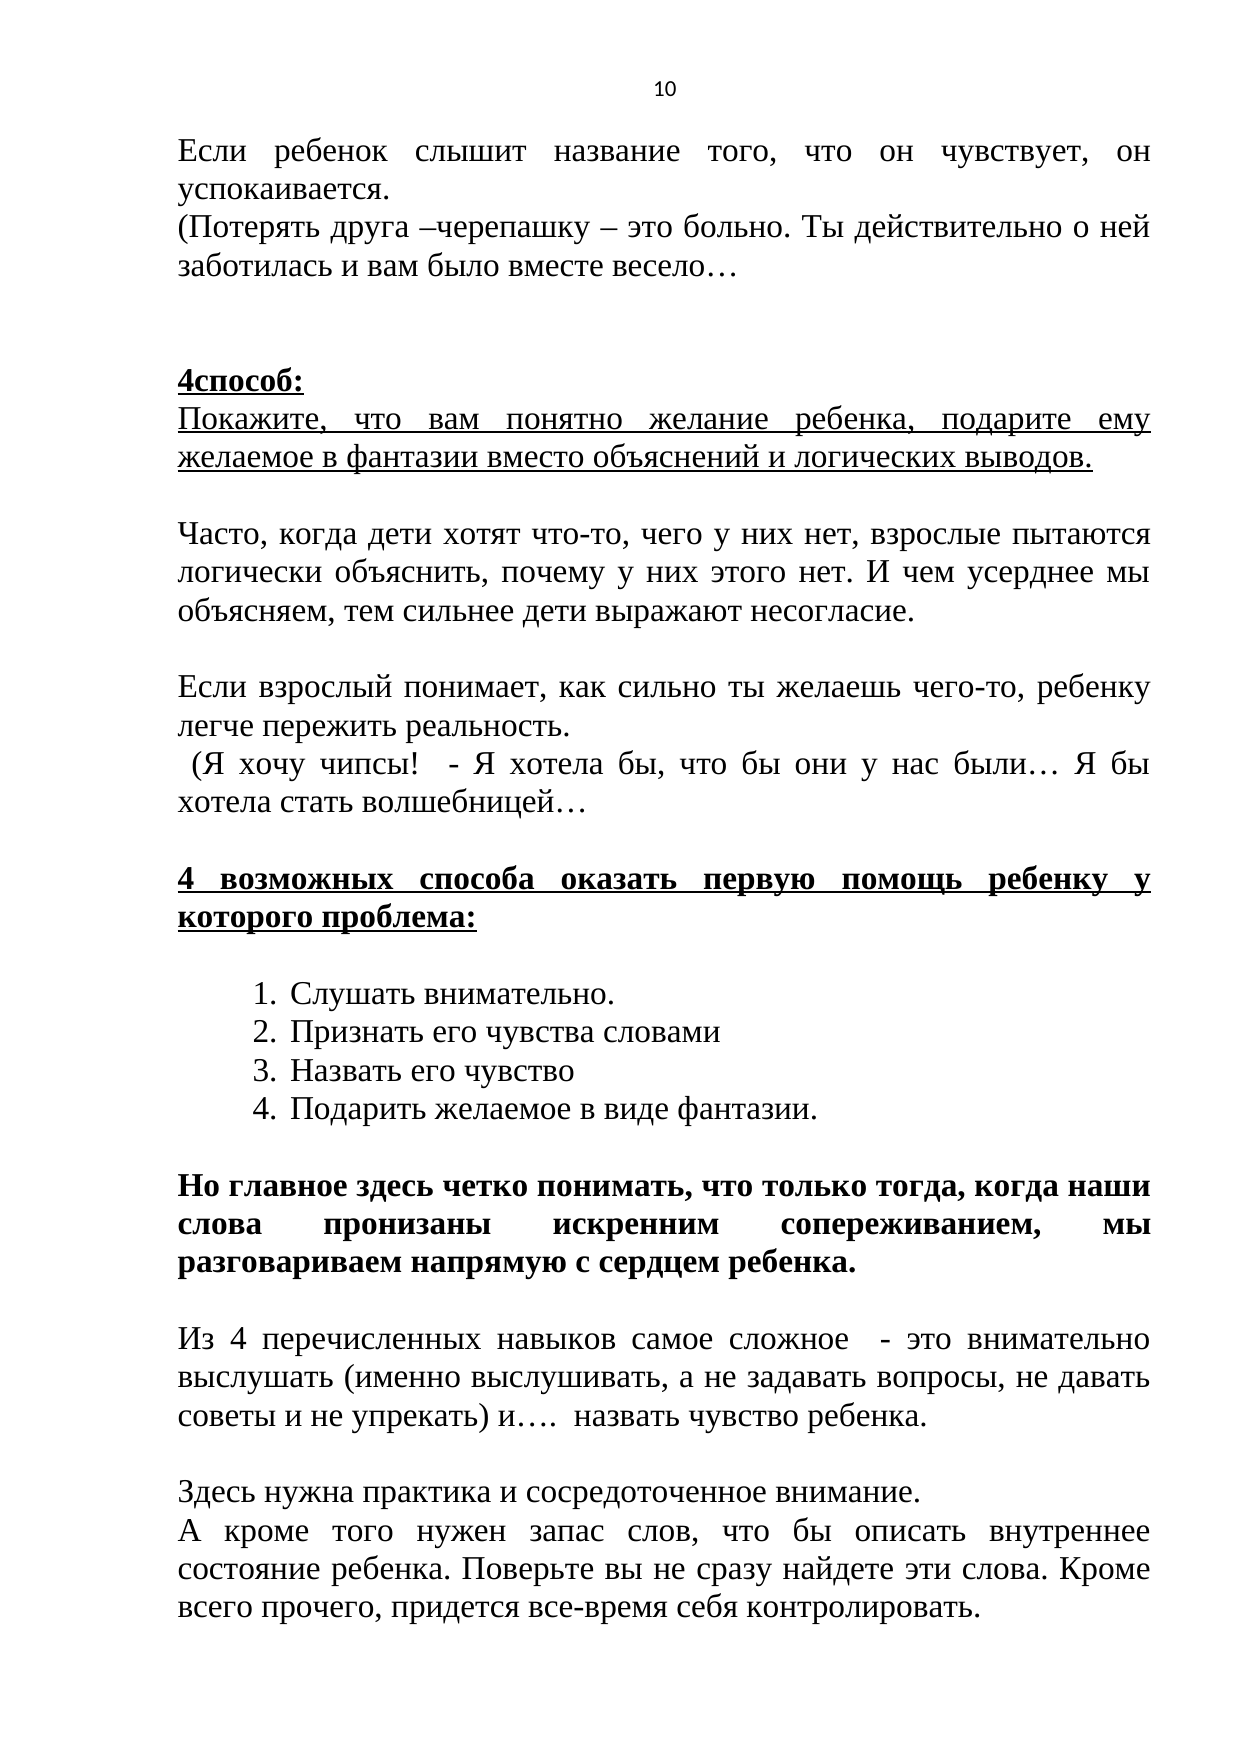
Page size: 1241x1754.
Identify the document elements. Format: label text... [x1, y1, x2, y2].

text Здесь нужна практика и сосредоточенное внимание. [177, 1471, 1152, 1510]
list Подарить желаемое в виде фантазии. [252, 1088, 1152, 1126]
text 4 возможных способа оказать первую помощь ребенку у которого проблема: [177, 858, 1152, 935]
list Слушать внимательно. [252, 973, 1152, 1011]
list Назвать его чувство [252, 1050, 1152, 1088]
text (Я хочу чипсы! - Я хотела бы, что бы они у нас были… Я бы хотела стать волшебницей… [177, 743, 1152, 820]
text А кроме того нужен запас слов, что бы описать внутреннее состояние ребенка. Поверьте вы не сразу найдете эти слова. Кроме всего прочего, придется все-время себя контролировать. [177, 1510, 1152, 1625]
text Из 4 перечисленных навыков самое сложное - это внимательно выслушать (именно выслушивать, а не задавать вопросы, не давать советы и не упрекать) и…. назвать чувство ребенка. [177, 1318, 1152, 1433]
text Если ребенок слышит название того, что он чувствует, он успокаивается. [177, 130, 1152, 206]
text Но главное здесь четко понимать, что только тогда, когда наши слова пронизаны искренним сопереживанием, мы разговариваем напрямую с сердцем ребенка. [177, 1165, 1152, 1280]
list Признать его чувства словами [252, 1011, 1152, 1050]
text 4способ: [177, 360, 1152, 398]
text (Потерять друга –черепашку – это больно. Ты действительно о ней заботилась и вам было вместе весело… [177, 206, 1152, 283]
text Часто, когда дети хотят что-то, чего у них нет, взрослые пытаются логически объяснить, почему у них этого нет. И чем усерднее мы объясняем, тем сильнее дети выражают несогласие. [177, 513, 1152, 628]
text Покажите, что вам понятно желание ребенка, подарите ему желаемое в фантазии вместо объяснений и логических выводов. [177, 398, 1152, 475]
text Если взрослый понимает, как сильно ты желаешь чего-то, ребенку легче пережить реальность. [177, 666, 1152, 743]
